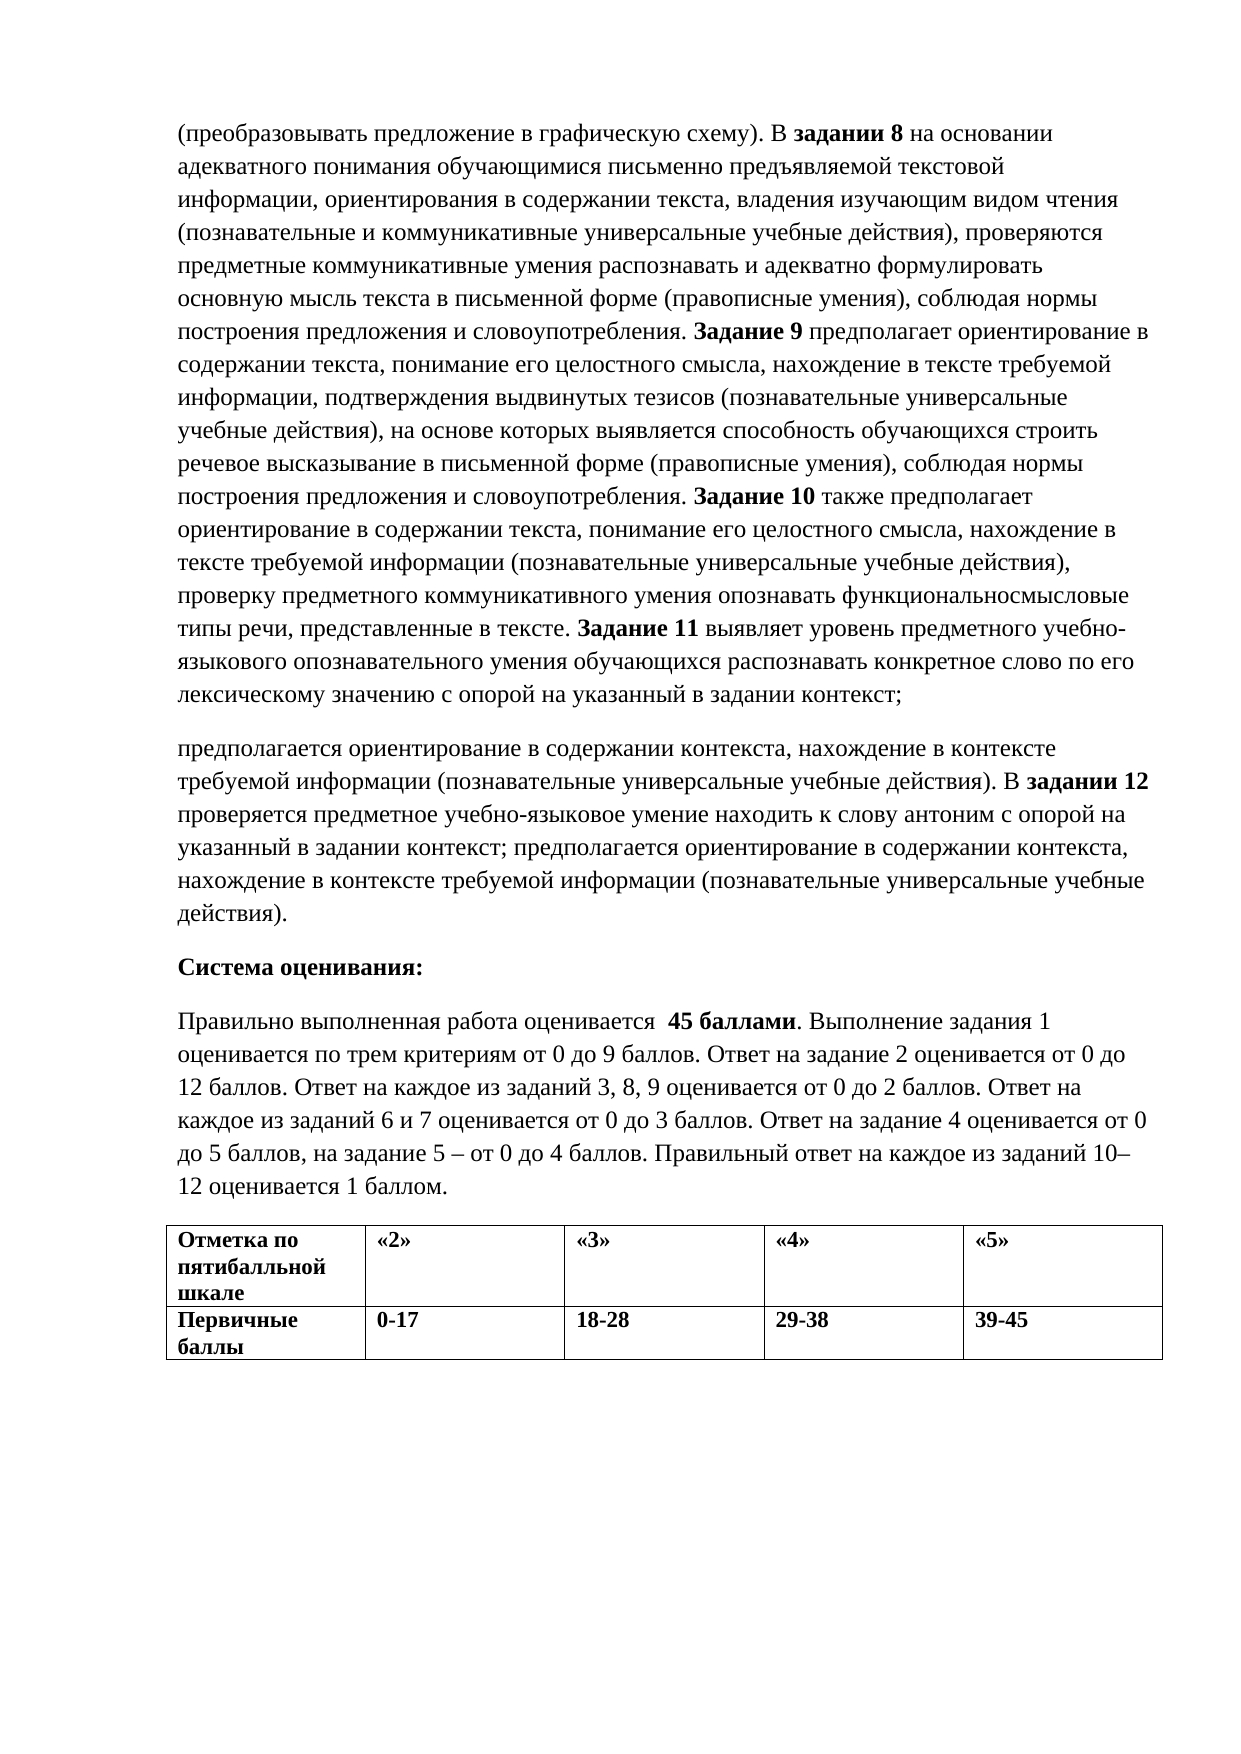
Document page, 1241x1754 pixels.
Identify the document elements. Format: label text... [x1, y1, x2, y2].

table_header «3» [565, 1226, 764, 1306]
table_cell Первичные баллы [167, 1307, 365, 1359]
table_header Отметка по пятибалльной шкале [167, 1226, 365, 1306]
table_header «5» [964, 1226, 1162, 1306]
text Система оценивания: [177, 952, 1152, 981]
table_header «2» [366, 1226, 564, 1306]
table_cell 39-45 [964, 1307, 1162, 1359]
text предполагается ориентирование в содержании контекста, нахождение в контексте требуемой информации (познавательные универсальные учебные действия). В задании 12 проверяется предметное учебно-языковое умение находить к слову антоним с опорой на указанный в задании контекст; предполагается ориентирование в содержании контекста, нахождение в контексте требуемой информации (познавательные универсальные учебные действия). [177, 733, 1152, 927]
table_header «4» [765, 1226, 963, 1306]
table_cell 18-28 [565, 1307, 764, 1359]
text Правильно выполненная работа оценивается 45 баллами. Выполнение задания 1 оценивается по трем критериям от 0 до 9 баллов. Ответ на задание 2 оценивается от 0 до 12 баллов. Ответ на каждое из заданий 3, 8, 9 оценивается от 0 до 2 баллов. Ответ на каждое из заданий 6 и 7 оценивается от 0 до 3 баллов. Ответ на задание 4 оценивается от 0 до 5 баллов, на задание 5 – от 0 до 4 баллов. Правильный ответ на каждое из заданий 10–12 оценивается 1 баллом. [177, 1006, 1152, 1200]
table_cell 29-38 [765, 1307, 963, 1359]
table_cell 0-17 [366, 1307, 564, 1359]
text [177, 118, 1152, 708]
